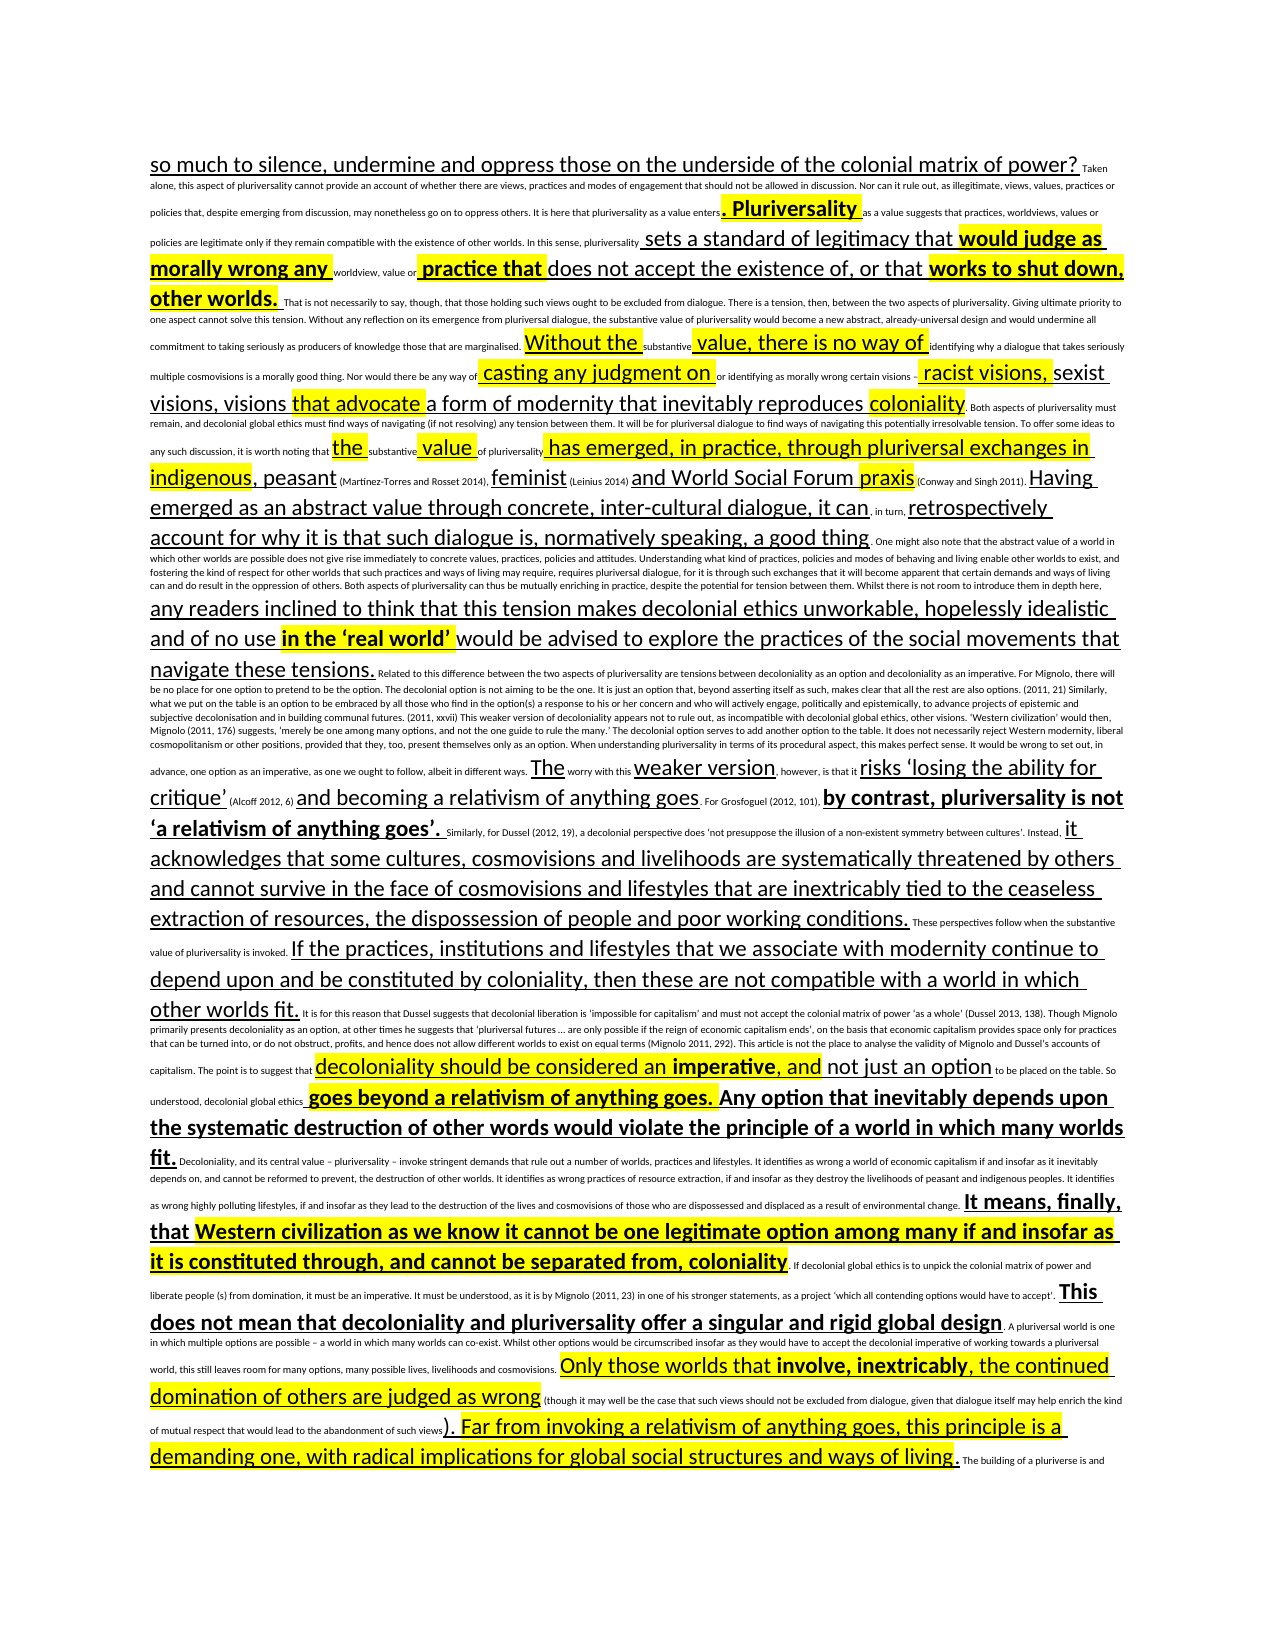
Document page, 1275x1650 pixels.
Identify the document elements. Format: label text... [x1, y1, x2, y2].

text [150, 1138, 1125, 1470]
